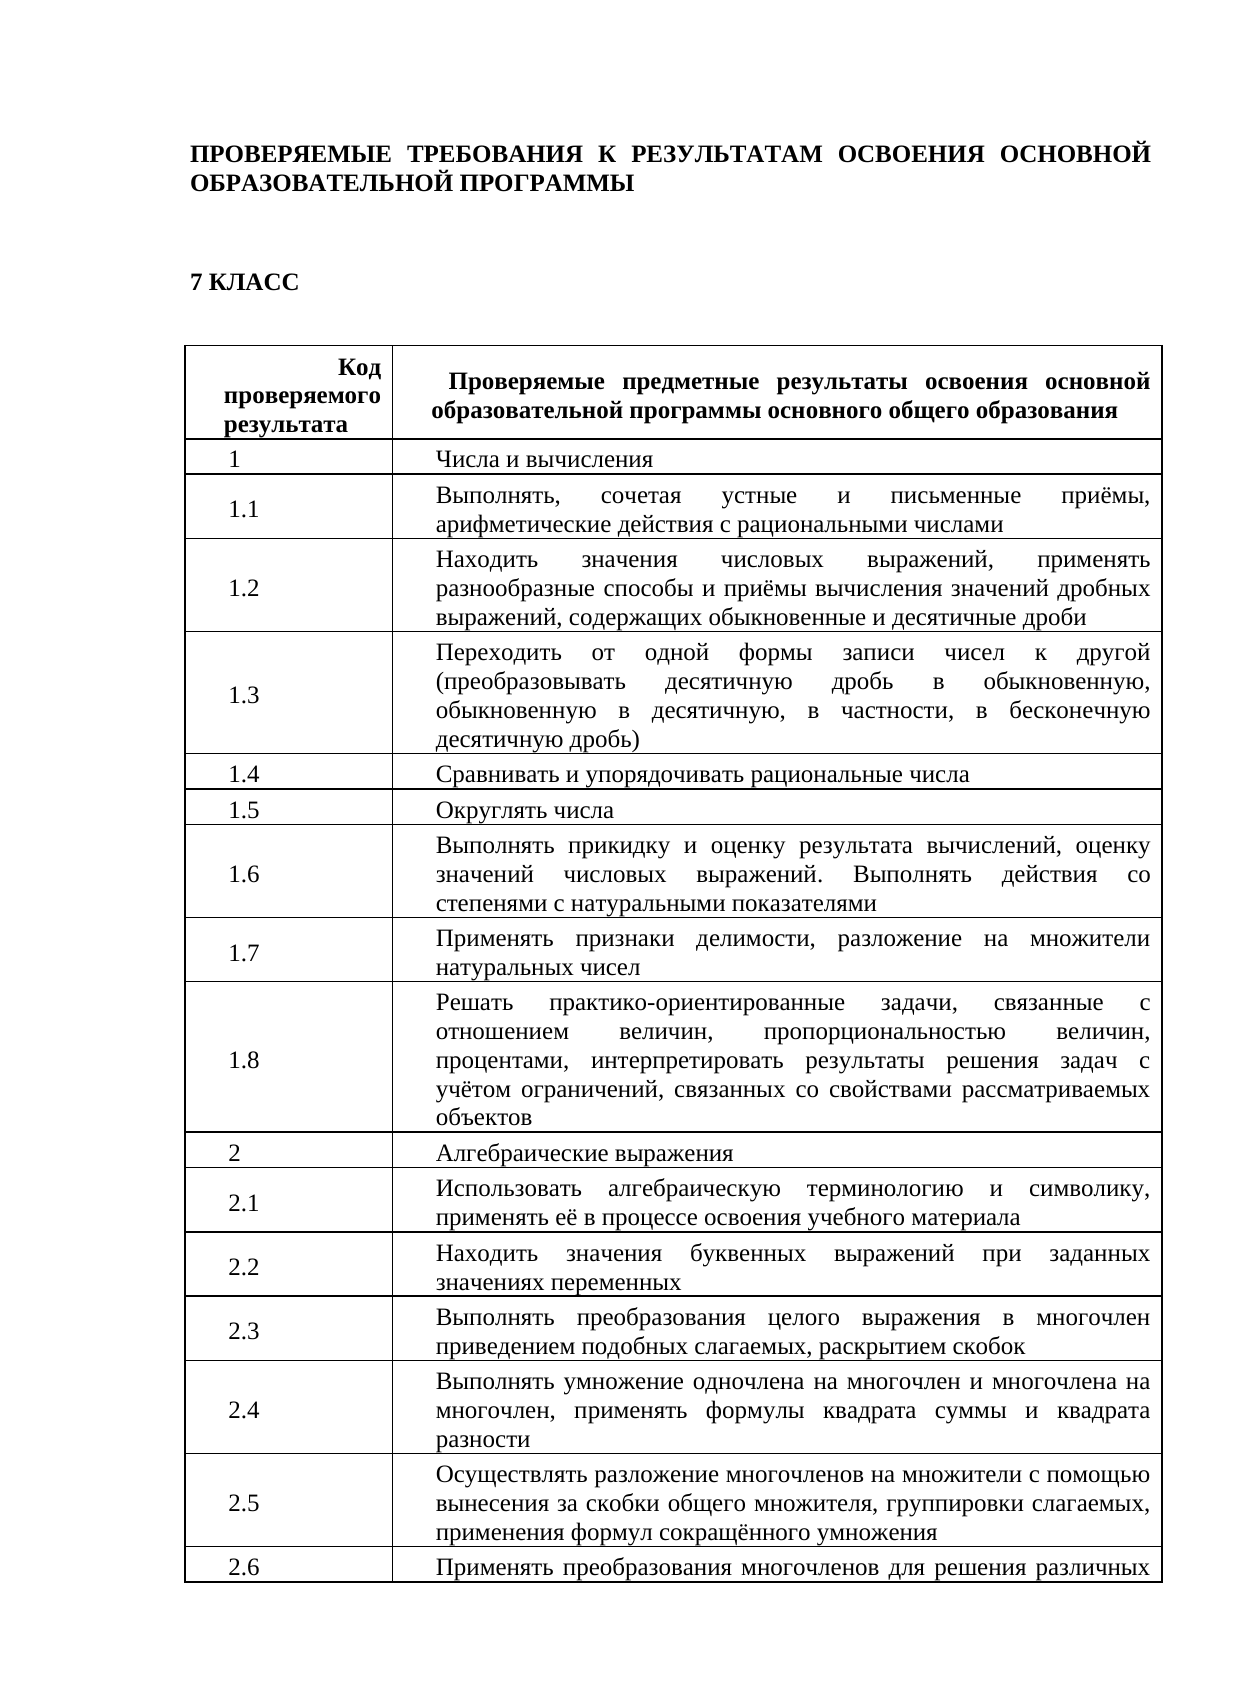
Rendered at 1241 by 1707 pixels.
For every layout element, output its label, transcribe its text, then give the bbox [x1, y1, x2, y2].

table_cell Алгебраические выражения [393, 1133, 1161, 1167]
table_cell 2.6 [186, 1547, 392, 1581]
table_header Проверяемые предметные результаты освоения основной образовательной программы основного общего образования [393, 346, 1161, 438]
table_cell 1.7 [186, 918, 392, 981]
table_cell 1.6 [186, 825, 392, 916]
table_cell 2.4 [186, 1361, 392, 1453]
table_cell 1.5 [186, 790, 392, 823]
table_cell Переходить от одной формы записи чисел к другой (преобразовывать десятичную дробь в обыкновенную, обыкновенную в десятичную, в частности, в бесконечную десятичную дробь) [393, 632, 1161, 752]
table_cell 1.1 [186, 475, 392, 538]
table_cell Числа и вычисления [393, 440, 1161, 473]
table_cell Сравнивать и упорядочивать рациональные числа [393, 754, 1161, 788]
table_cell Применять признаки делимости, разложение на множители натуральных чисел [393, 918, 1161, 981]
table_cell 2.3 [186, 1297, 392, 1359]
table_cell 1.8 [186, 982, 392, 1131]
table_cell 2 [186, 1133, 392, 1167]
table_cell 2.2 [186, 1233, 392, 1295]
table_cell Находить значения буквенных выражений при заданных значениях переменных [393, 1233, 1161, 1295]
table_cell Использовать алгебраическую терминологию и символику, применять её в процессе освоения учебного материала [393, 1168, 1161, 1231]
table_cell Выполнять прикидку и оценку результата вычислений, оценку значений числовых выражений. Выполнять действия со степенями с натуральными показателями [393, 825, 1161, 916]
table_cell Выполнять умножение одночлена на многочлен и многочлена на многочлен, применять формулы квадрата суммы и квадрата разности [393, 1361, 1161, 1453]
table_header Код проверяемого результата [186, 346, 392, 438]
table_cell Осуществлять разложение многочленов на множители с помощью вынесения за скобки общего множителя, группировки слагаемых, применения формул сокращённого умножения [393, 1454, 1161, 1546]
table_cell Округлять числа [393, 790, 1161, 823]
table_cell Решать практико-ориентированные задачи, связанные с отношением величин, пропорциональностью величин, процентами, интерпретировать результаты решения задач с учётом ограничений, связанных со свойствами рассматриваемых объектов [393, 982, 1161, 1131]
table_cell 1.2 [186, 539, 392, 631]
table_cell Находить значения числовых выражений, применять разнообразные способы и приёмы вычисления значений дробных выражений, содержащих обыкновенные и десятичные дроби [393, 539, 1161, 631]
table_cell 1.4 [186, 754, 392, 788]
table_cell Выполнять преобразования целого выражения в многочлен приведением подобных слагаемых, раскрытием скобок [393, 1297, 1161, 1359]
table_cell 1 [186, 440, 392, 473]
text ПРОВЕРЯЕМЫЕ ТРЕБОВАНИЯ К РЕЗУЛЬТАТАМ ОСВОЕНИЯ ОСНОВНОЙ ОБРАЗОВАТЕЛЬНОЙ ПРОГРАММЫ [190, 139, 1152, 196]
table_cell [393, 1547, 1161, 1581]
table_cell Выполнять, сочетая устные и письменные приёмы, арифметические действия с рациональными числами [393, 475, 1161, 538]
text 7 КЛАСС [190, 267, 1152, 295]
table_cell 2.1 [186, 1168, 392, 1231]
table_cell 2.5 [186, 1454, 392, 1546]
table_cell 1.3 [186, 632, 392, 752]
